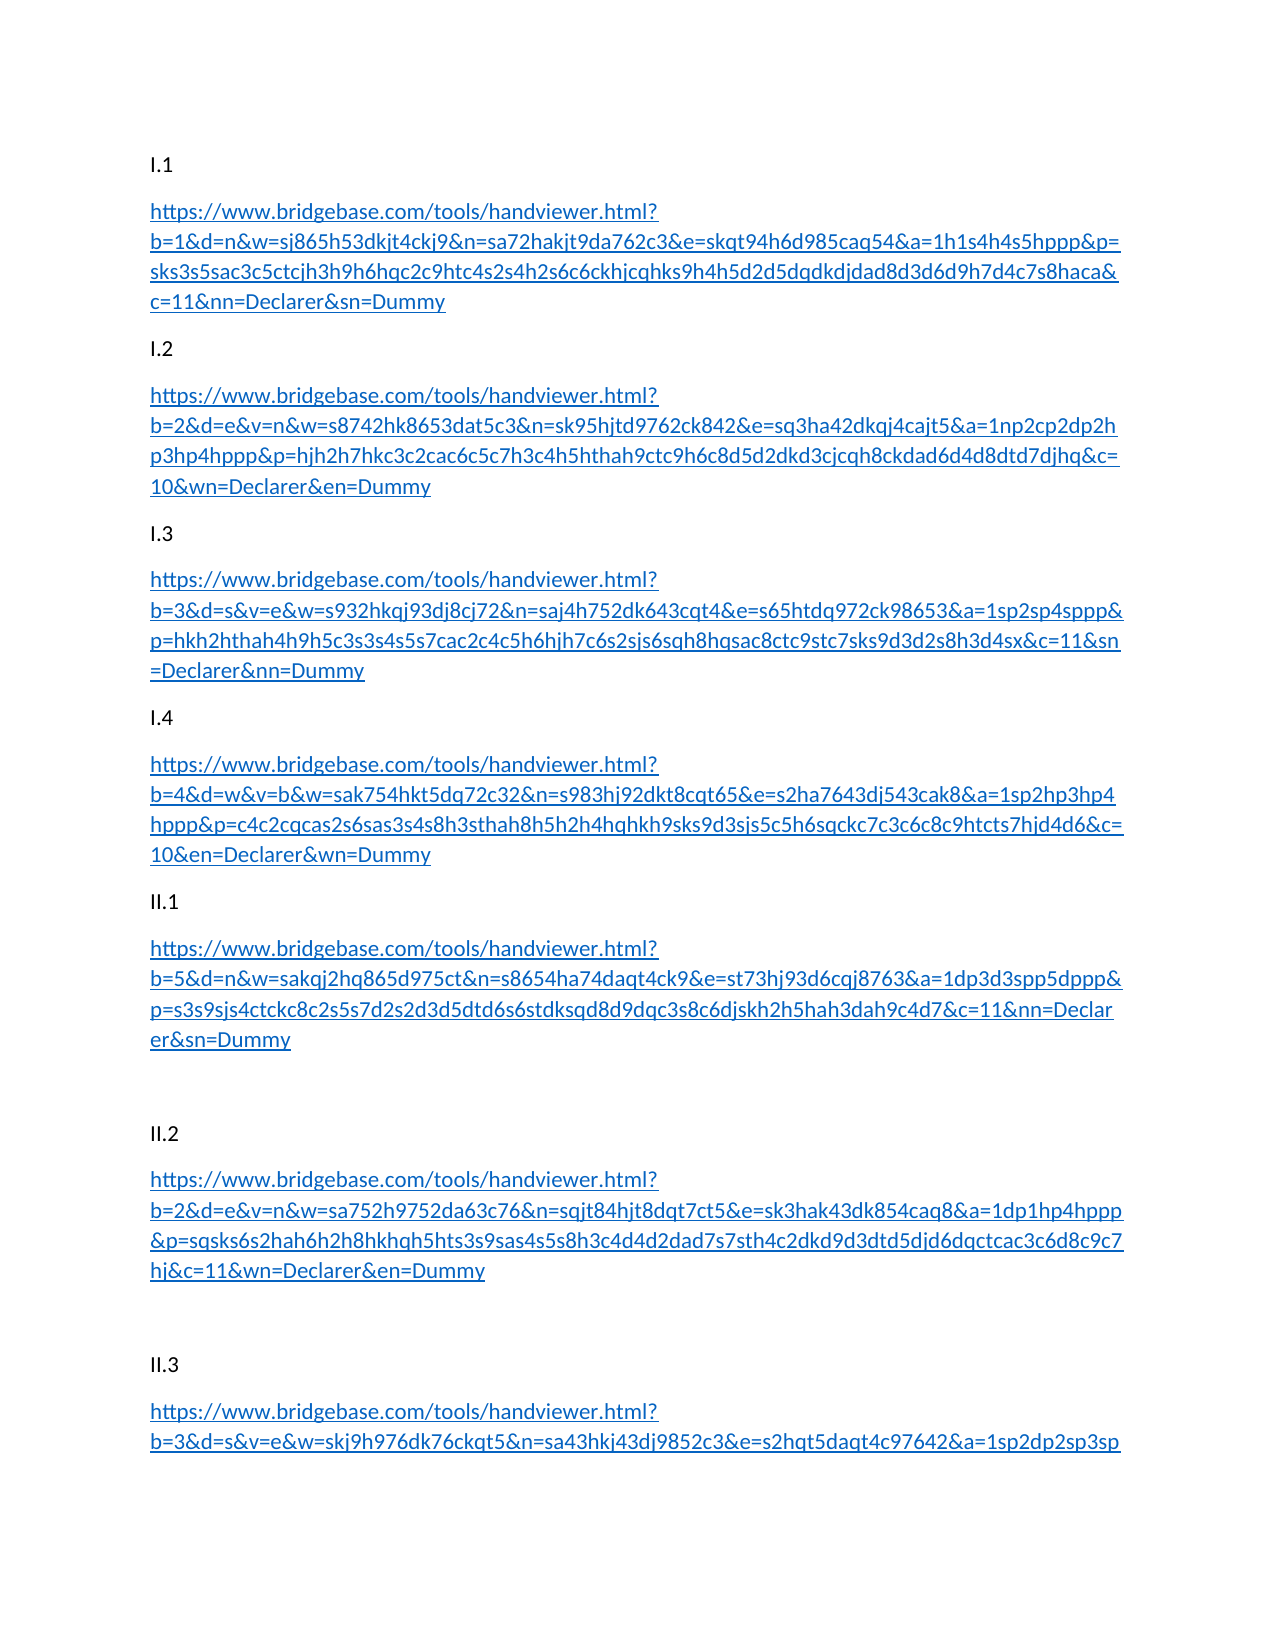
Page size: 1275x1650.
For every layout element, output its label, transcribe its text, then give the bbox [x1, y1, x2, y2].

text II.3 [150, 1350, 1125, 1378]
text https://www.bridgebase.com/tools/handviewer.html?b=3&d=s&v=e&w=s932hkqj93dj8cj72&n=saj4h752dk643cqt4&e=s65htdq972ck98653&a=1sp2sp4sppp&p=hkh2hthah4h9h5c3s3s4s5s7cac2c4c5h6hjh7c6s2sjs6sqh8hqsac8ctc9stc7sks9d3d2s8h3d4sx&c=11&sn=Declarer&nn=Dummy [150, 566, 1125, 684]
text I.2 [150, 334, 1125, 362]
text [150, 1397, 1125, 1455]
text II.2 [150, 1119, 1125, 1147]
text II.1 [150, 887, 1125, 916]
text https://www.bridgebase.com/tools/handviewer.html?b=1&d=n&w=sj865h53dkjt4ckj9&n=sa72hakjt9da762c3&e=skqt94h6d985caq54&a=1h1s4h4s5hppp&p=sks3s5sac3c5ctcjh3h9h6hqc2c9htc4s2s4h2s6c6ckhjcqhks9h4h5d2d5dqdkdjdad8d3d6d9h7d4c7s8haca&c=11&nn=Declarer&sn=Dummy [150, 197, 1125, 316]
text I.4 [150, 703, 1125, 731]
text https://www.bridgebase.com/tools/handviewer.html?b=4&d=w&v=b&w=sak754hkt5dq72c32&n=s983hj92dkt8cqt65&e=s2ha7643dj543cak8&a=1sp2hp3hp4hppp&p=c4c2cqcas2s6sas3s4s8h3sthah8h5h2h4hqhkh9sks9d3sjs5c5h6sqckc7c3c6c8c9htcts7hjd4d6&c=10&en=Declarer&wn=Dummy [150, 750, 1125, 869]
text https://www.bridgebase.com/tools/handviewer.html?b=2&d=e&v=n&w=sa752h9752da63c76&n=sqjt84hjt8dqt7ct5&e=sk3hak43dk854caq8&a=1dp1hp4hppp&p=sqsks6s2hah6h2h8hkhqh5hts3s9sas4s5s8h3c4d4d2dad7s7sth4c2dkd9d3dtd5djd6dqctcac3c6d8c9c7hj&c=11&wn=Declarer&en=Dummy [150, 1166, 1125, 1284]
text I.3 [150, 519, 1125, 547]
text https://www.bridgebase.com/tools/handviewer.html?b=5&d=n&w=sakqj2hq865d975ct&n=s8654ha74daqt4ck9&e=st73hj93d6cqj8763&a=1dp3d3spp5dppp&p=s3s9sjs4ctckc8c2s5s7d2s2d3d5dtd6s6stdksqd8d9dqc3s8c6djskh2h5hah3dah9c4d7&c=11&nn=Declarer&sn=Dummy [150, 934, 1125, 1053]
text https://www.bridgebase.com/tools/handviewer.html?b=2&d=e&v=n&w=s8742hk8653dat5c3&n=sk95hjtd9762ck842&e=sq3ha42dkqj4cajt5&a=1np2cp2dp2hp3hp4hppp&p=hjh2h7hkc3c2cac6c5c7h3c4h5hthah9ctc9h6c8d5d2dkd3cjcqh8ckdad6d4d8dtd7djhq&c=10&wn=Declarer&en=Dummy [150, 381, 1125, 500]
text I.1 [150, 150, 1125, 178]
